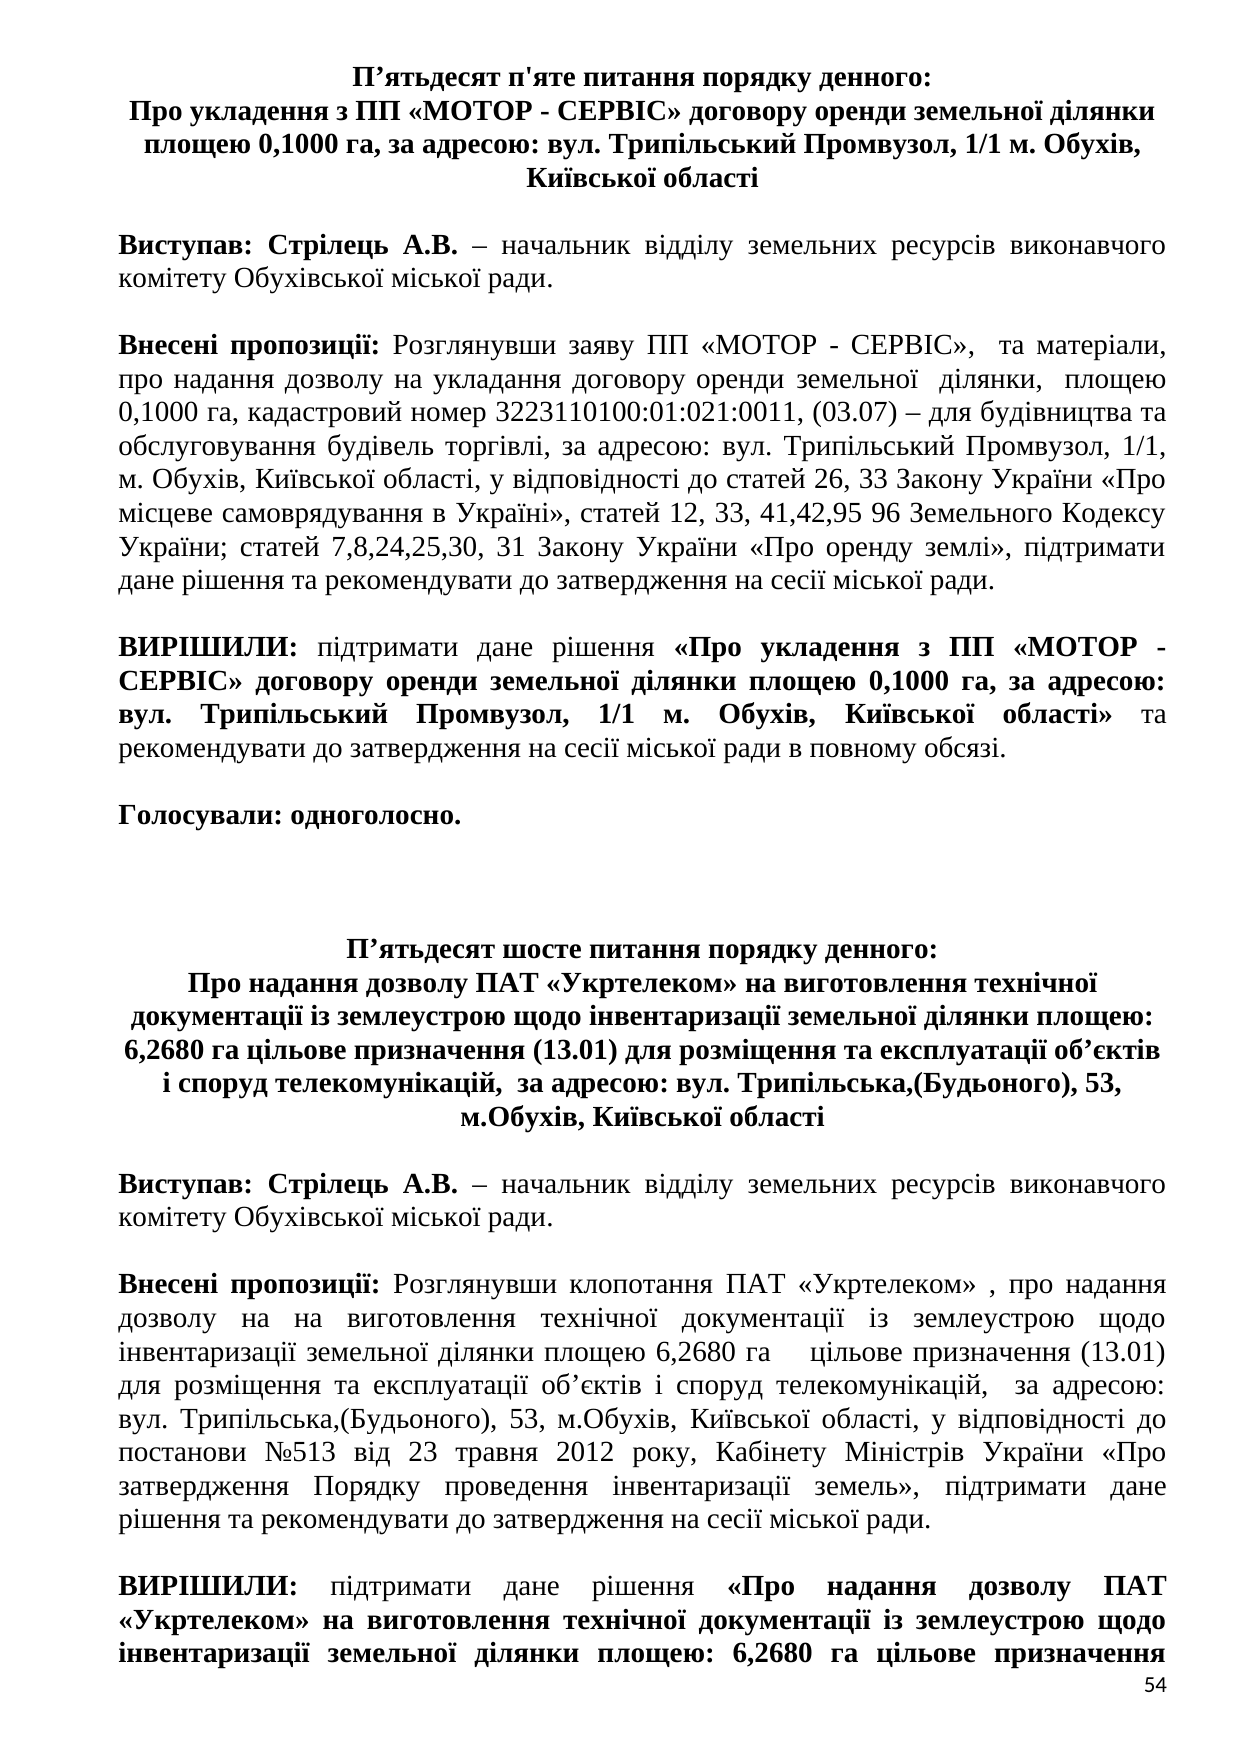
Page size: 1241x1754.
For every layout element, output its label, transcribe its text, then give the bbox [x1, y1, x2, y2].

text Про укладення з ПП «МОТОР - СЕРВІС» договору оренди земельної ділянки площею 0,1000 га, за адресою: вул. Трипільський Промвузол, 1/1 м. Обухів, Київської області [118, 93, 1167, 193]
list Внесені пропозиції: Розглянувши клопотання ПАТ «Укртелеком» , про надання дозволу на на виготовлення технічної документації із землеустрою щодо інвентаризації земельної ділянки площею 6,2680 га цільове призначення (13.01) для розміщення та експлуатації об’єктів і споруд телекомунікацій, за адресою: вул. Трипільська,(Будьоного), 53, м.Обухів, Київської області, у відповідності до постанови №513 від 23 травня 2012 року, Кабінету Міністрів України «Про затвердження Порядку проведення інвентаризації земель», підтримати дане рішення та рекомендувати до затвердження на сесії міської ради. [118, 1267, 1167, 1535]
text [118, 1568, 1167, 1669]
text П’ятьдесят шосте питання порядку денного: [118, 931, 1167, 965]
text ВИРІШИЛИ: підтримати дане рішення «Про укладення з ПП «МОТОР - СЕРВІС» договору оренди земельної ділянки площею 0,1000 га, за адресою: вул. Трипільський Промвузол, 1/1 м. Обухів, Київської області» та рекомендувати до затвердження на сесії міської ради в повному обсязі. [118, 629, 1167, 763]
text Виступав: Стрілець А.В. – начальник відділу земельних ресурсів виконавчого комітету Обухівської міської ради. [118, 227, 1167, 294]
text Голосували: одноголосно. [118, 797, 1167, 831]
text Виступав: Стрілець А.В. – начальник відділу земельних ресурсів виконавчого комітету Обухівської міської ради. [118, 1166, 1167, 1233]
text Про надання дозволу ПАТ «Укртелеком» на виготовлення технічної документації із землеустрою щодо інвентаризації земельної ділянки площею: 6,2680 га цільове призначення (13.01) для розміщення та експлуатації об’єктів і споруд телекомунікацій, за адресою: вул. Трипільська,(Будьоного), 53, м.Обухів, Київської області [118, 965, 1167, 1132]
text П’ятьдесят п'яте питання порядку денного: [118, 59, 1167, 93]
list Внесені пропозиції: Розглянувши заяву ПП «МОТОР - СЕРВІС», та матеріали, про надання дозволу на укладання договору оренди земельної ділянки, площею 0,1000 га, кадастровий номер 3223110100:01:021:0011, (03.07) – для будівництва та обслуговування будівель торгівлі, за адресою: вул. Трипільський Промвузол, 1/1, м. Обухів, Київської області, у відповідності до статей 26, 33 Закону України «Про місцеве самоврядування в Україні», статей 12, 33, 41,42,95 96 Земельного Кодексу України; статей 7,8,24,25,30, 31 Закону України «Про оренду землі», підтримати дане рішення та рекомендувати до затвердження на сесії міської ради. [118, 327, 1167, 596]
